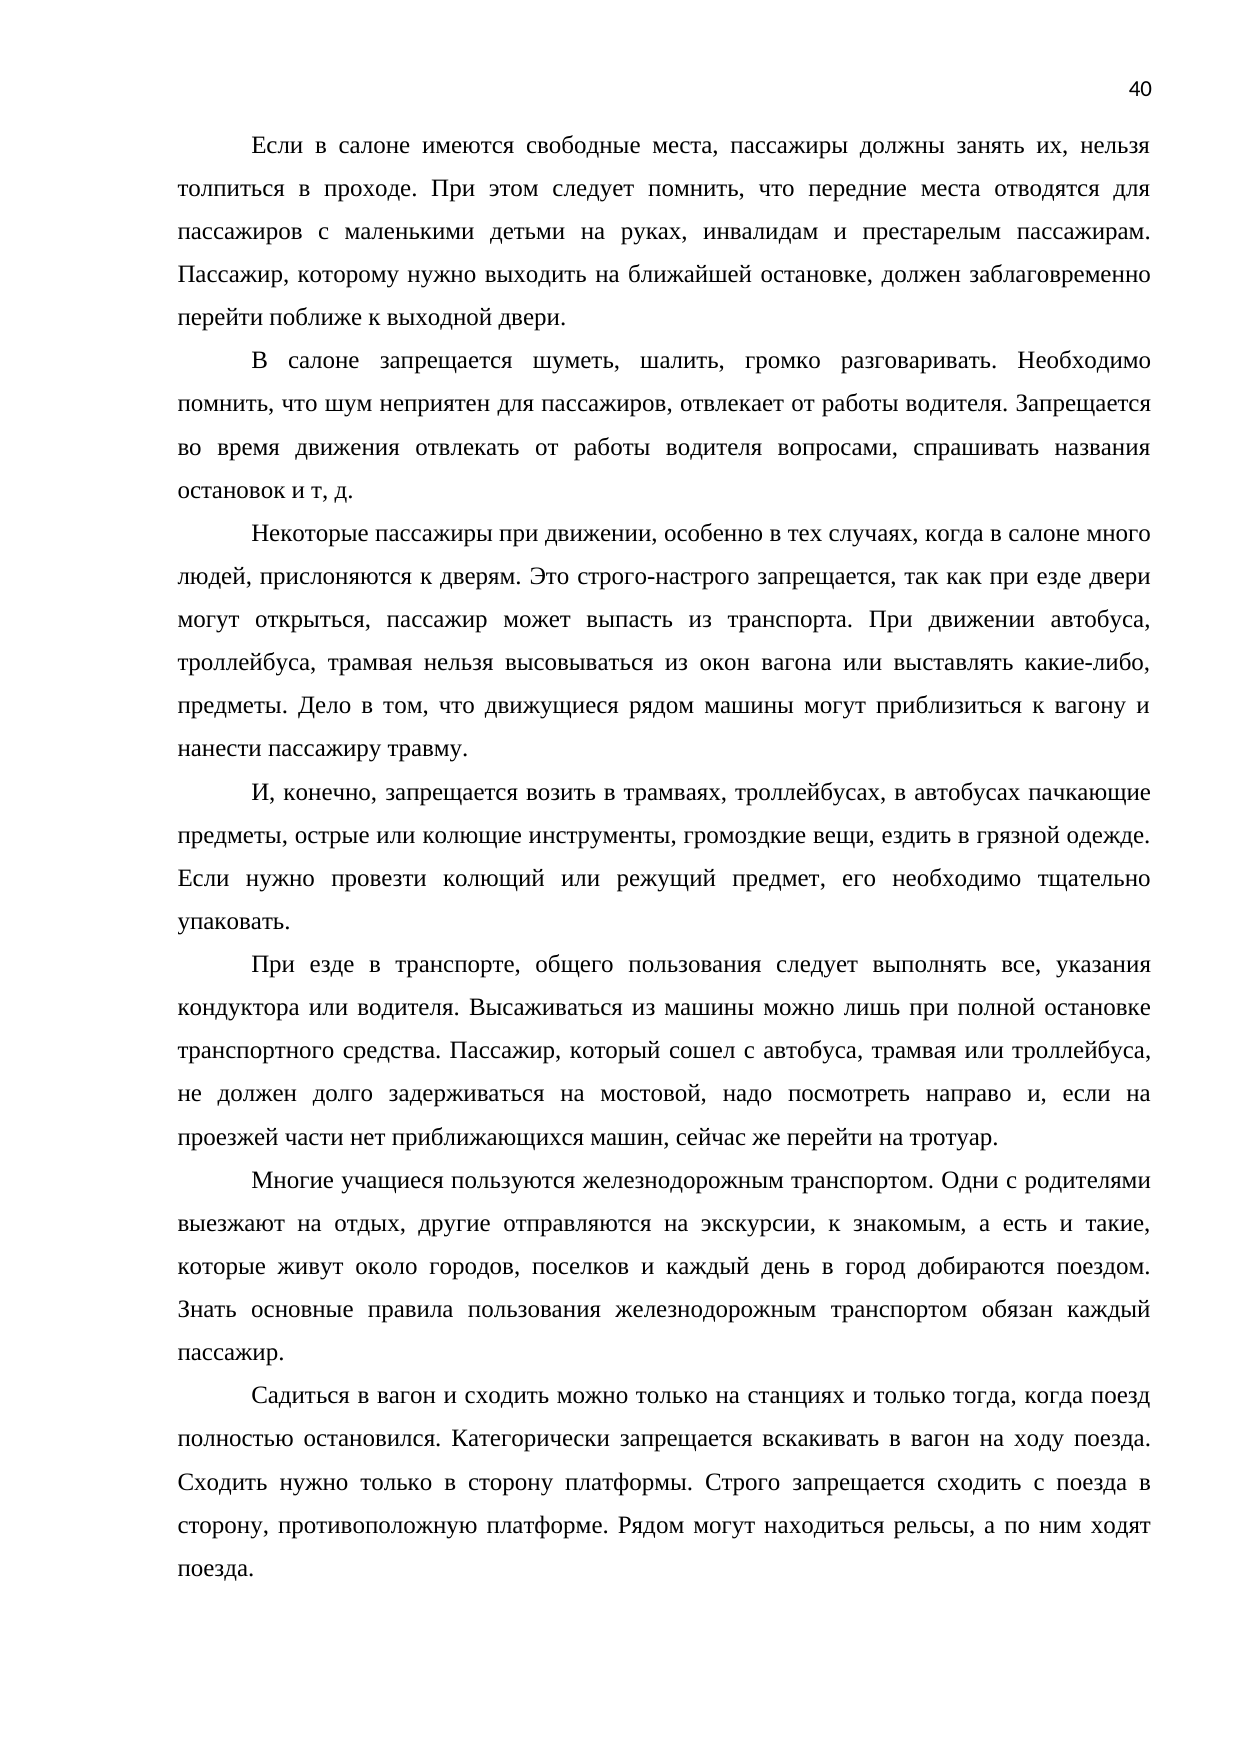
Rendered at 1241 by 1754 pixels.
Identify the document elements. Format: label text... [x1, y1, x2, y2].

text В салоне запрещается шуметь, шалить, громко разговаривать. Необходимо помнить, что шум неприятен для пассажиров, отвлекает от работы водителя. Запрещается во время движения отвлекать от работы водителя вопросами, спрашивать названия остановок и т, д. [177, 345, 1152, 503]
text Садиться в вагон и сходить можно только на станциях и только тогда, когда поезд полностью остановился. Категорически запрещается вскакивать в вагон на ходу поезда. Сходить нужно только в сторону платформы. Строго запрещается сходить с поезда в сторону, противоположную платформе. Рядом могут находиться рельсы, а по ним ходят поезда. [177, 1380, 1152, 1582]
text Многие учащиеся пользуются железнодорожным транспортом. Одни с родителями выезжают на отдых, другие отправляются на экскурсии, к знакомым, а есть и такие, которые живут около городов, поселков и каждый день в город добираются поездом. Знать основные правила пользования железнодорожным транспортом обязан каждый пассажир. [177, 1165, 1152, 1366]
text И, конечно, запрещается возить в трамваях, троллейбусах, в автобусах пачкающие предметы, острые или колющие инструменты, громоздкие вещи, ездить в грязной одежде. Если нужно провезти колющий или режущий предмет, его необходимо тщательно упаковать. [177, 777, 1152, 935]
text Некоторые пассажиры при движении, особенно в тех случаях, когда в салоне много людей, прислоняются к дверям. Это строго-настрого запрещается, так как при езде двери могут открыться, пассажир может выпасть из транспорта. При движении автобуса, троллейбуса, трамвая нельзя высовываться из окон вагона или выставлять какие-либо, предметы. Дело в том, что движущиеся рядом машины могут приблизиться к вагону и нанести пассажиру травму. [177, 518, 1152, 762]
text При езде в транспорте, общего пользования следует выполнять все, указания кондуктора или водителя. Высаживаться из машины можно лишь при полной остановке транспортного средства. Пассажир, который сошел с автобуса, трамвая или троллейбуса, не должен долго задерживаться на мостовой, надо посмотреть направо и, если на проезжей части нет приближающихся машин, сейчас же перейти на тротуар. [177, 949, 1152, 1150]
text Если в салоне имеются свободные места, пассажиры должны занять их, нельзя толпиться в проходе. При этом следует помнить, что передние места отводятся для пассажиров с маленькими детьми на руках, инвалидам и престарелым пассажирам. Пассажир, которому нужно выходить на ближайшей остановке, должен заблаговременно перейти поближе к выходной двери. [177, 130, 1152, 331]
